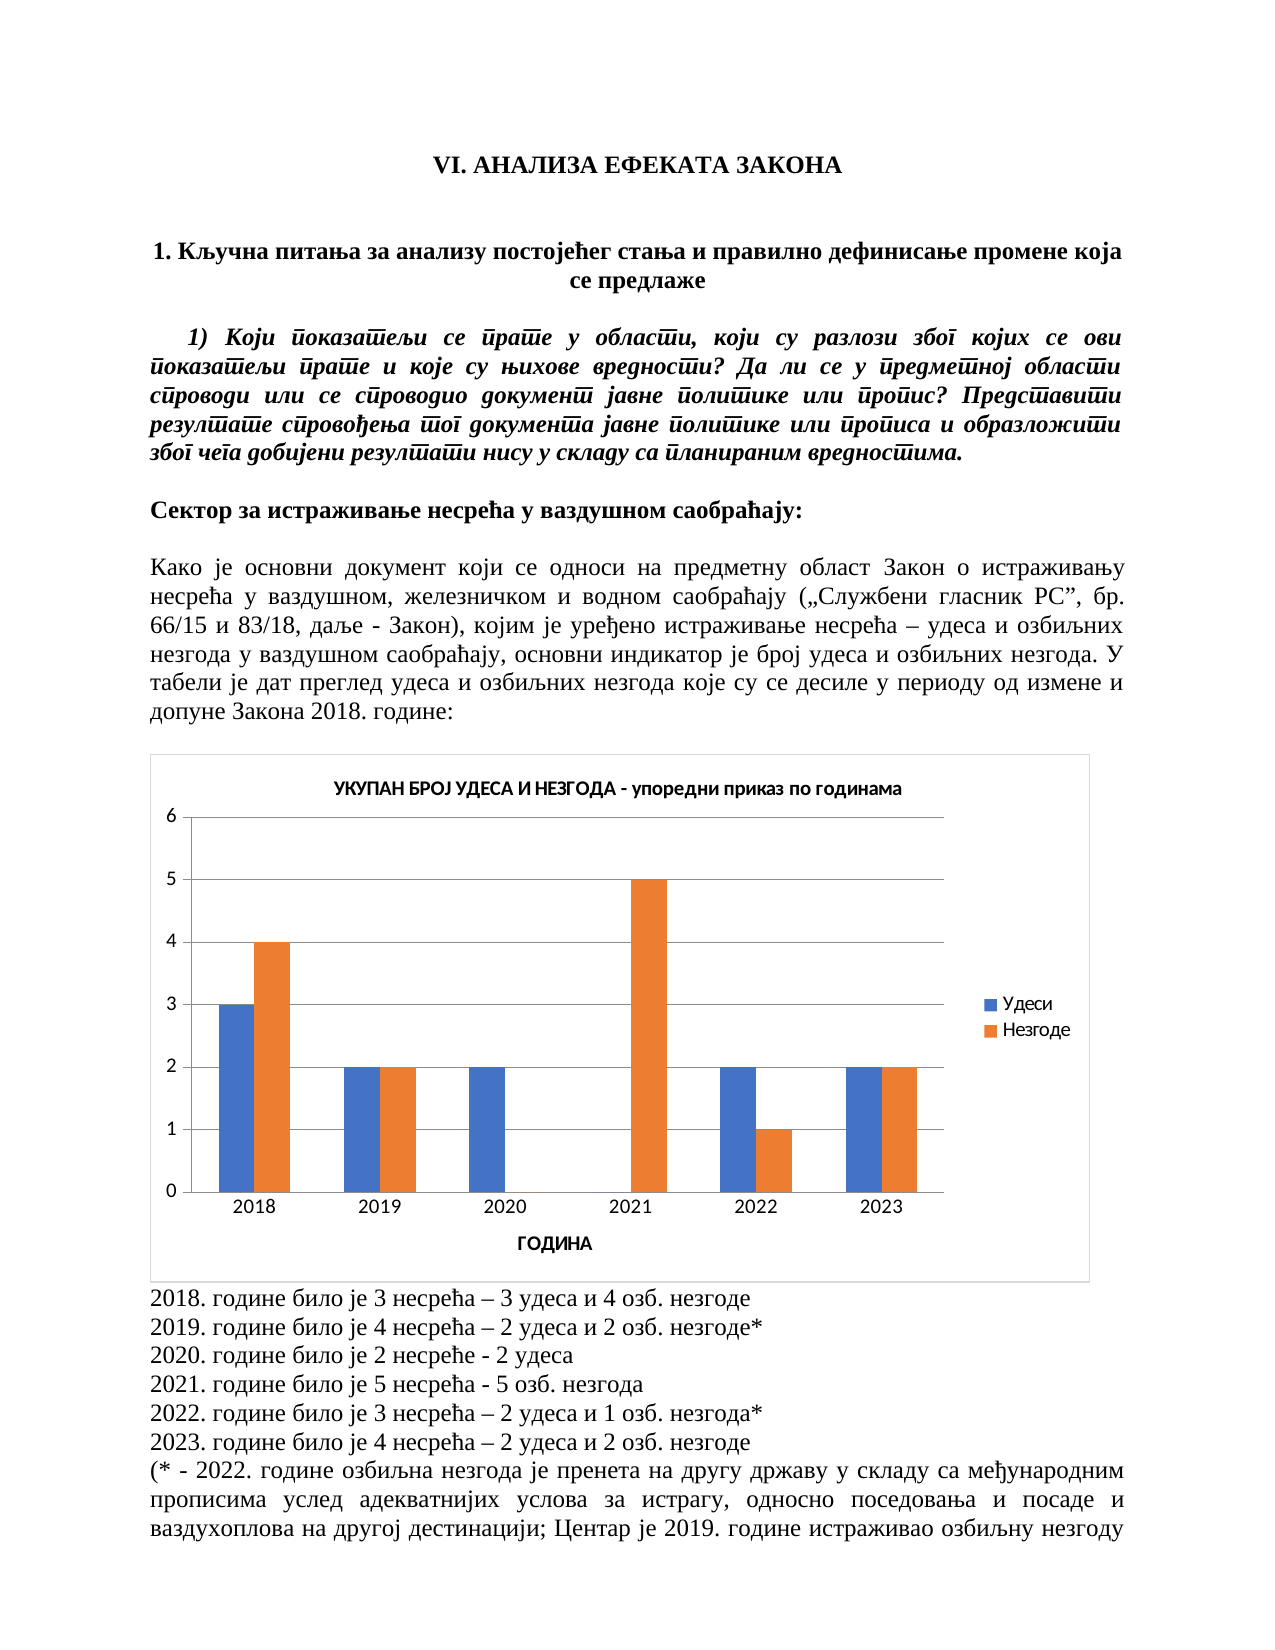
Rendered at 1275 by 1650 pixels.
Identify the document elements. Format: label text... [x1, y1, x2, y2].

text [150, 1456, 1125, 1542]
list Који показатељи се прате у области, који су разлози због којих се ови показатељи прате и које су њихове вредности? Да ли се у предметној области спроводи или се спроводио документ јавне политике или пропис? Представити резултате спровођења тог документа јавне политике или прописа и образложити због чега добијени резултати нису у складу са планираним вредностима. [150, 322, 1125, 466]
text 1. Кључна питања за анализу постојећег стања и правилно дефинисање промене која се предлаже [150, 236, 1125, 294]
text Сектор за истраживање несрећа у ваздушном саобраћају: [150, 495, 1125, 524]
text 2021. године било је 5 несрећа - 5 озб. незгода [150, 1369, 1125, 1398]
text VI. АНАЛИЗА ЕФЕКАТА ЗАКОНА [150, 150, 1125, 179]
text 2019. године било је 4 несрећа – 2 удеса и 2 озб. незгоде* [150, 1312, 1125, 1341]
text 2022. године било је 3 несрећа – 2 удеса и 1 озб. незгода* [150, 1398, 1125, 1427]
text 2020. године било је 2 несреће - 2 удеса [150, 1341, 1125, 1369]
text 2023. године било је 4 несрећа – 2 удеса и 2 озб. незгоде [150, 1427, 1125, 1456]
text Како је основни документ који се односи на предметну област Закон о истраживању несрећа у ваздушном, железничком и водном саобраћају („Службени гласник РС”, бр. 66/15 и 83/18, даље - Закон), којим је уређено истраживање несрећа – удеса и озбиљних незгода у ваздушном саобраћају, основни индикатор је број удеса и озбиљних незгода. У табели је дат преглед удеса и озбиљних незгода које су се десиле у периоду од измене и допуне Закона 2018. године: [150, 552, 1125, 725]
text 2018. године било је 3 несрећа – 3 удеса и 4 озб. незгоде [150, 1283, 1125, 1312]
